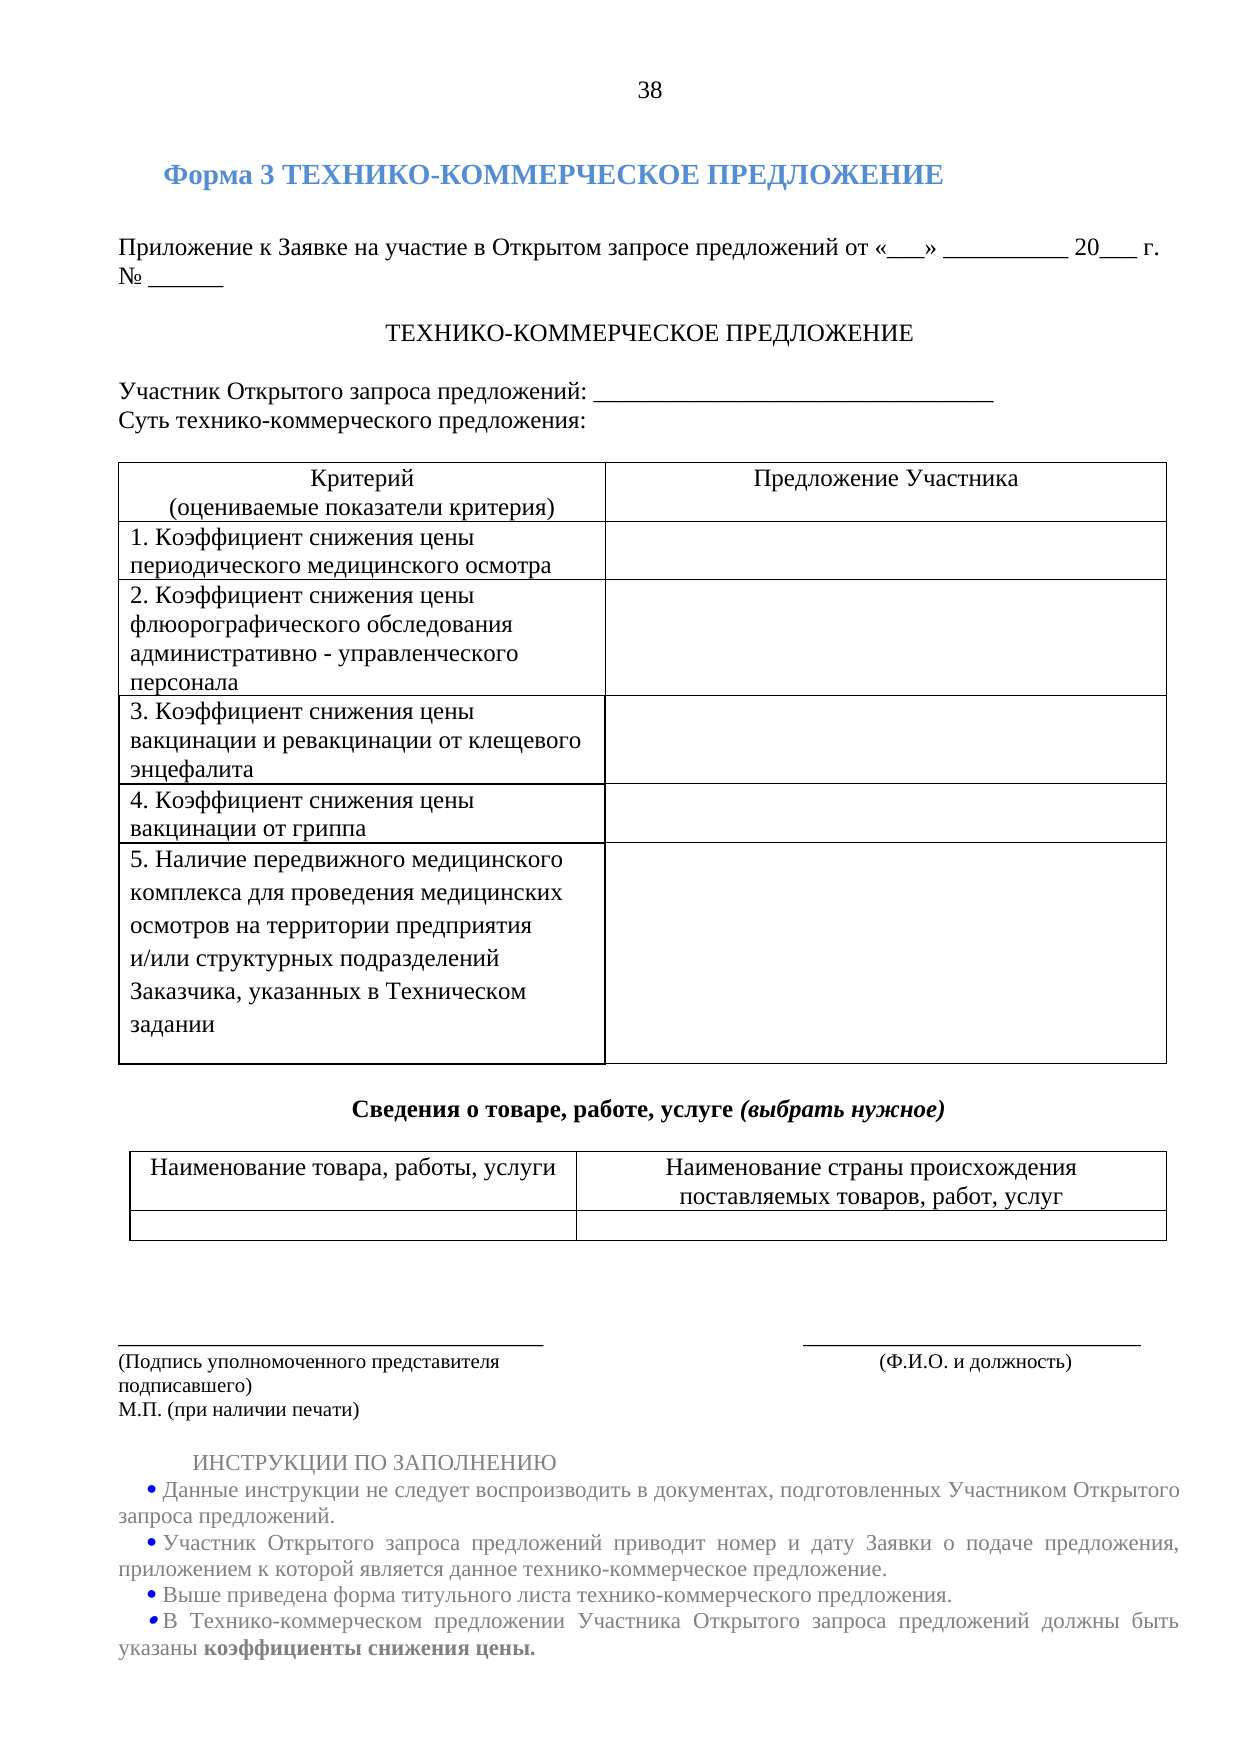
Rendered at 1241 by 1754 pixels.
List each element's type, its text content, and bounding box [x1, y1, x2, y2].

text Приложение к Заявке на участие в Открытом запросе предложений от «___» __________ 20___ г. [118, 232, 1181, 261]
list Данные инструкции не следует воспроизводить в документах, подготовленных Участником Открытого запроса предложений. [118, 1476, 1181, 1528]
table_header Наименование товара, работы, услуги [131, 1152, 576, 1210]
table_cell 2. Коэффициент снижения цены флюорографического обследования административно - управленческого персонала [119, 580, 605, 695]
list Участник Открытого запроса предложений приводит номер и дату Заявки о подаче предложения, приложением к которой является данное технико-коммерческое предложение. [118, 1528, 1181, 1581]
table_cell [606, 696, 1166, 783]
table_cell 4. Коэффициент снижения цены вакцинации от гриппа [120, 785, 604, 842]
text № ______ [118, 261, 1181, 290]
table_cell [606, 784, 1166, 842]
table_cell [606, 522, 1166, 579]
table_cell 3. Коэффициент снижения цены вакцинации и ревакцинации от клещевого энцефалита [120, 696, 604, 783]
text ТЕХНИКО-КОММЕРЧЕСКОЕ ПРЕДЛОЖЕНИЕ [118, 318, 1181, 347]
table_header Предложение Участника [606, 463, 1166, 521]
text Форма 3 ТЕХНИКО-КОММЕРЧЕСКОЕ ПРЕДЛОЖЕНИЕ [163, 157, 1181, 191]
list Выше приведена форма титульного листа технико-коммерческого предложения. [118, 1581, 1181, 1608]
table_header Наименование страны происхождения поставляемых товаров, работ, услуг [577, 1152, 1166, 1210]
table_header Критерий (оцениваемые показатели критерия) [119, 463, 605, 521]
table_cell [577, 1211, 1166, 1239]
text __________________________________ ___________________________ [118, 1320, 1181, 1348]
text Участник Открытого запроса предложений: ________________________________ [118, 376, 1181, 405]
text М.П. (при наличии печати) [118, 1397, 1181, 1421]
table_cell [606, 843, 1166, 1063]
text Сведения о товаре, работе, услуге (выбрать нужное) [118, 1094, 1181, 1122]
table_cell 5. Наличие передвижного медицинского комплекса для проведения медицинских осмотров на территории предприятия и/или структурных подразделений Заказчика, указанных в Техническом задании [120, 844, 604, 1063]
table_cell 1. Коэффициент снижения цены периодического медицинского осмотра [119, 522, 605, 579]
table_cell [606, 580, 1166, 695]
text (Подпись уполномоченного представителя (Ф.И.О. и должность) подписавшего) [118, 1348, 1181, 1397]
text Суть технико-коммерческого предложения: [118, 405, 1181, 433]
list В Технико-коммерческом предложении Участника Открытого запроса предложений должны быть указаны коэффициенты снижения цены. [118, 1608, 1181, 1660]
table_cell [131, 1211, 576, 1239]
text ИНСТРУКЦИИ ПО ЗАПОЛНЕНИЮ [118, 1449, 1181, 1476]
